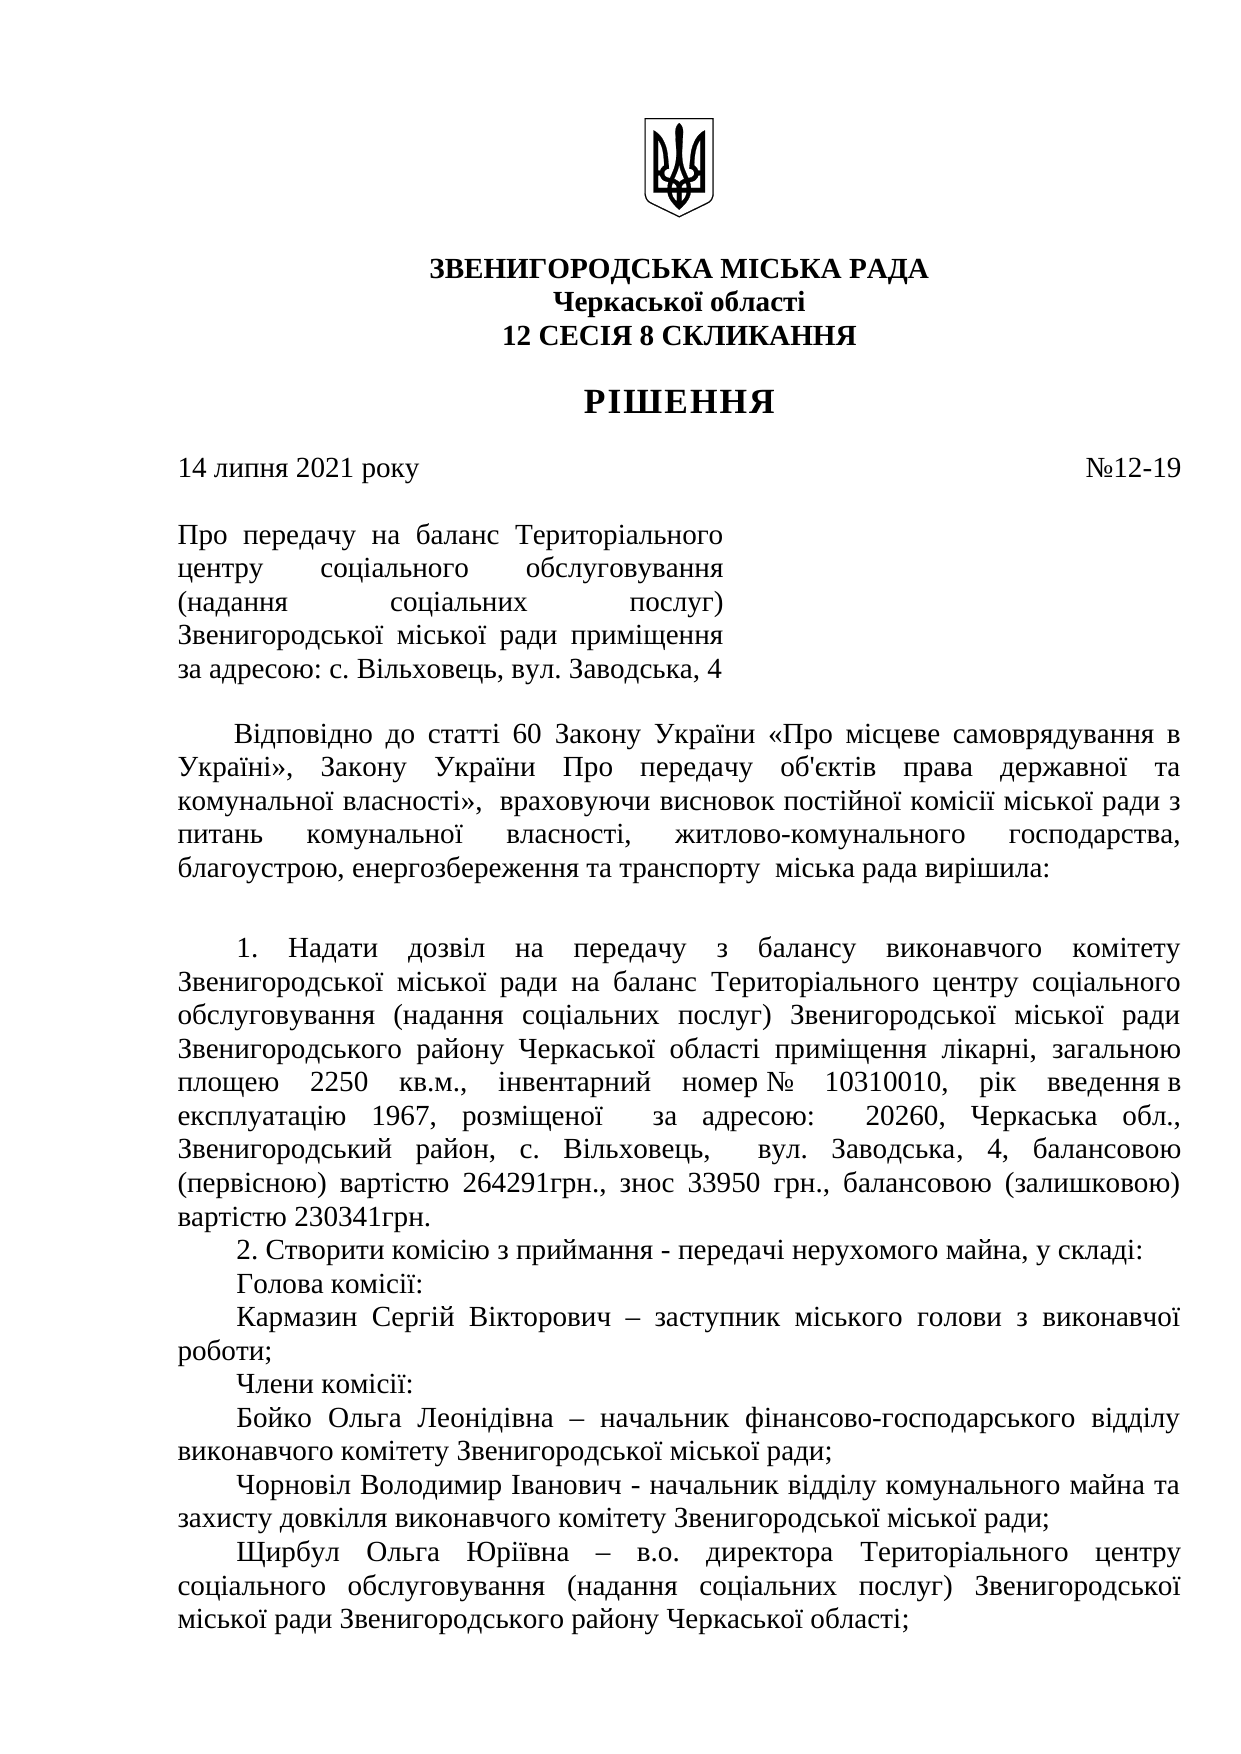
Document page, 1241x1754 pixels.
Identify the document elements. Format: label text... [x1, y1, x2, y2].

text Черкаської області [177, 284, 1181, 318]
text 1. Надати дозвіл на передачу з балансу виконавчого комітету Звенигородської міської ради на баланс Територіального центру соціального обслуговування (надання соціальних послуг) Звенигородської міської ради Звенигородського району Черкаської області приміщення лікарні, загальною площею 2250 кв.м., інвентарний номер № 10310010, рік введення в експлуатацію 1967, розміщеної за адресою: 20260, Черкаська обл., Звенигородський район, с. Вільховець, вул. Заводська, 4, балансовою (первісною) вартістю 264291грн., знос 33950 грн., балансовою (залишковою) вартістю 230341грн. [177, 930, 1181, 1232]
text РІШЕННЯ [177, 380, 1181, 421]
text 2. Створити комісію з приймання - передачі нерухомого майна, у складі: [177, 1232, 1181, 1266]
text Бойко Ольга Леонідівна – начальник фінансово-господарського відділу виконавчого комітету Звенигородської міської ради; [177, 1400, 1181, 1467]
text Щирбул Ольга Юріївна – в.о. директора Територіального центру соціального обслуговування (надання соціальних послуг) Звенигородської міської ради Звенигородського району Черкаської області; [177, 1534, 1181, 1635]
text Члени комісії: [177, 1366, 1181, 1400]
text Чорновіл Володимир Іванович - начальник відділу комунального майна та захисту довкілля виконавчого комітету Звенигородської міської ради; [177, 1467, 1181, 1534]
text Відповідно до статті 60 Закону України «Про місцеве самоврядування в Україні», Закону України Про передачу об'єктів права державної та комунальної власності», враховуючи висновок постійної комісії міської ради з питань комунальної власності, житлово-комунального господарства, благоустрою, енергозбереження та транспорту міська рада вирішила: [177, 716, 1181, 883]
text Голова комісії: [177, 1266, 1181, 1299]
text Про передачу на баланс Територіального центру соціального обслуговування (надання соціальних послуг) Звенигородської міської ради приміщення за адресою: с. Вільховець, вул. Заводська, 4 [177, 517, 723, 684]
text 12 СЕСІЯ 8 СКЛИКАННЯ [177, 318, 1181, 351]
table_header №12-19 [679, 450, 1192, 517]
text ЗВЕНИГОРОДСЬКА МІСЬКА РАДА [177, 251, 1181, 284]
text Кармазин Сергій Вікторович – заступник міського голови з виконавчої роботи; [177, 1299, 1181, 1366]
table_header 14 липня 2021 року [166, 450, 679, 517]
